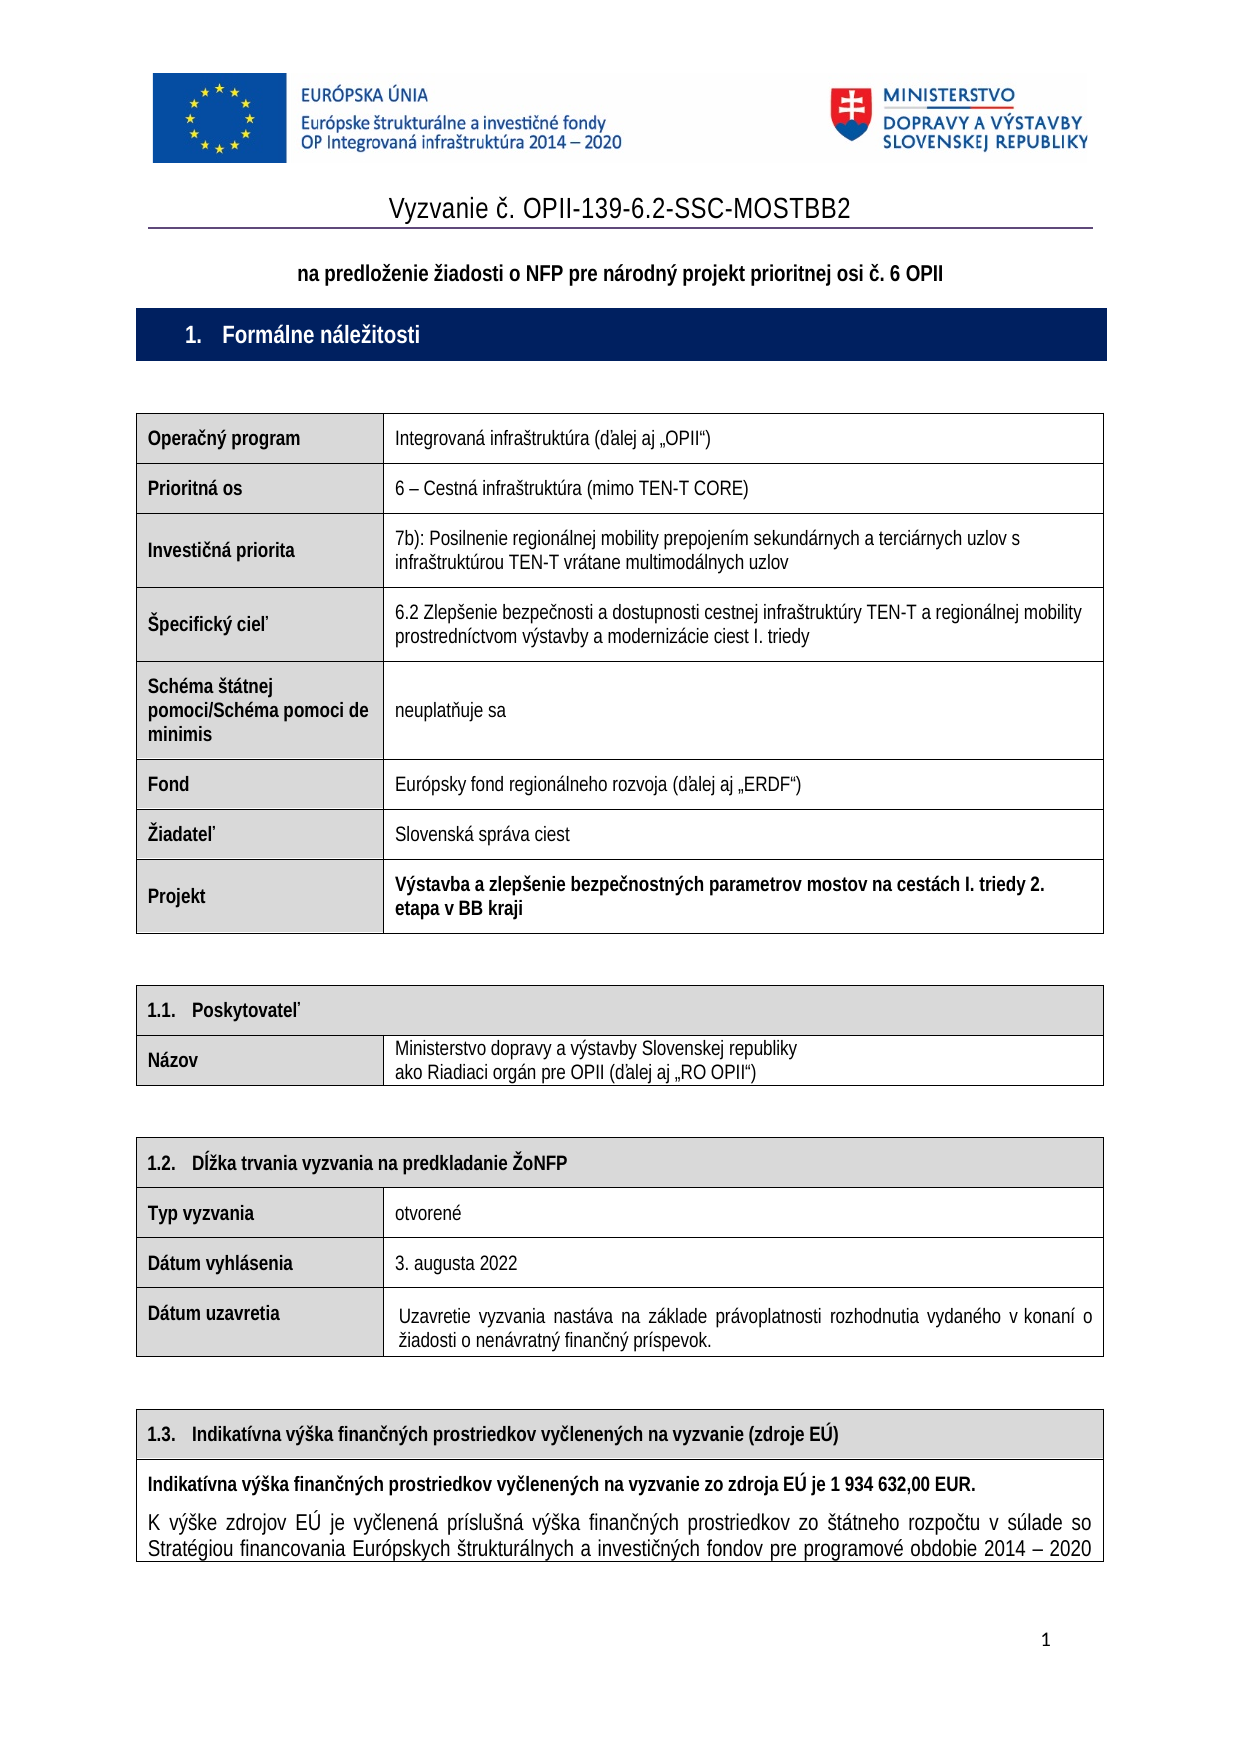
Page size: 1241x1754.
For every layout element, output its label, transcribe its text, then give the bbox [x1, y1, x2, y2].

table_cell neuplatňuje sa [384, 662, 1103, 758]
table_header Dĺžka trvania vyzvania na predkladanie ŽoNFP [137, 1138, 1103, 1187]
picture [152, 73, 1088, 163]
table_cell Európsky fond regionálneho rozvoja (ďalej aj „ERDF“) [384, 760, 1103, 808]
text na predloženie žiadosti o NFP pre národný projekt prioritnej osi č. 6 OPII [148, 260, 1093, 287]
table_header Operačný program [137, 414, 383, 463]
table_cell Dátum vyhlásenia [137, 1238, 383, 1287]
table_cell Slovenská správa ciest [384, 810, 1103, 858]
table_header Poskytovateľ [137, 986, 1103, 1035]
table_cell Investičná priorita [137, 514, 383, 587]
table_cell Projekt [137, 860, 383, 932]
table_cell Dátum uzavretia [137, 1288, 383, 1356]
table_cell Výstavba a zlepšenie bezpečnostných parametrov mostov na cestách I. triedy 2. etapa v BB kraji [384, 860, 1103, 932]
table_cell otvorené [384, 1188, 1103, 1237]
title Vyzvanie č. OPII-139-6.2-SSC-MOSTBB2 [148, 192, 1093, 227]
table_cell Schéma štátnej pomoci/Schéma pomoci de minimis [137, 662, 383, 758]
table_cell Prioritná os [137, 464, 383, 513]
table_cell 3. augusta 2022 [384, 1238, 1103, 1287]
table_cell Žiadateľ [137, 810, 383, 858]
table_cell Názov [137, 1036, 383, 1085]
table_cell Fond [137, 760, 383, 808]
table_header Integrovaná infraštruktúra (ďalej aj „OPII“) [384, 414, 1103, 463]
table_cell Špecifický cieľ [137, 588, 383, 661]
table_header Formálne náležitosti [136, 308, 1107, 361]
table_cell 6.2 Zlepšenie bezpečnosti a dostupnosti cestnej infraštruktúry TEN-T a regionálnej mobility prostredníctvom výstavby a modernizácie ciest I. triedy [384, 588, 1103, 661]
table_cell 6 – Cestná infraštruktúra (mimo TEN-T CORE) [384, 464, 1103, 513]
table_cell Ministerstvo dopravy a výstavby Slovenskej republiky ako Riadiaci orgán pre OPII (ďalej aj „RO OPII“) [384, 1036, 1103, 1085]
table_cell Typ vyzvania [137, 1188, 383, 1237]
table_cell Uzavretie vyzvania nastáva na základe právoplatnosti rozhodnutia vydaného v konaní o žiadosti o nenávratný finančný príspevok. [384, 1288, 1103, 1356]
table_cell 7b): Posilnenie regionálnej mobility prepojením sekundárnych a terciárnych uzlov s infraštruktúrou TEN-T vrátane multimodálnych uzlov [384, 514, 1103, 587]
table_header Indikatívna výška finančných prostriedkov vyčlenených na vyzvanie (zdroje EÚ) [137, 1410, 1103, 1458]
